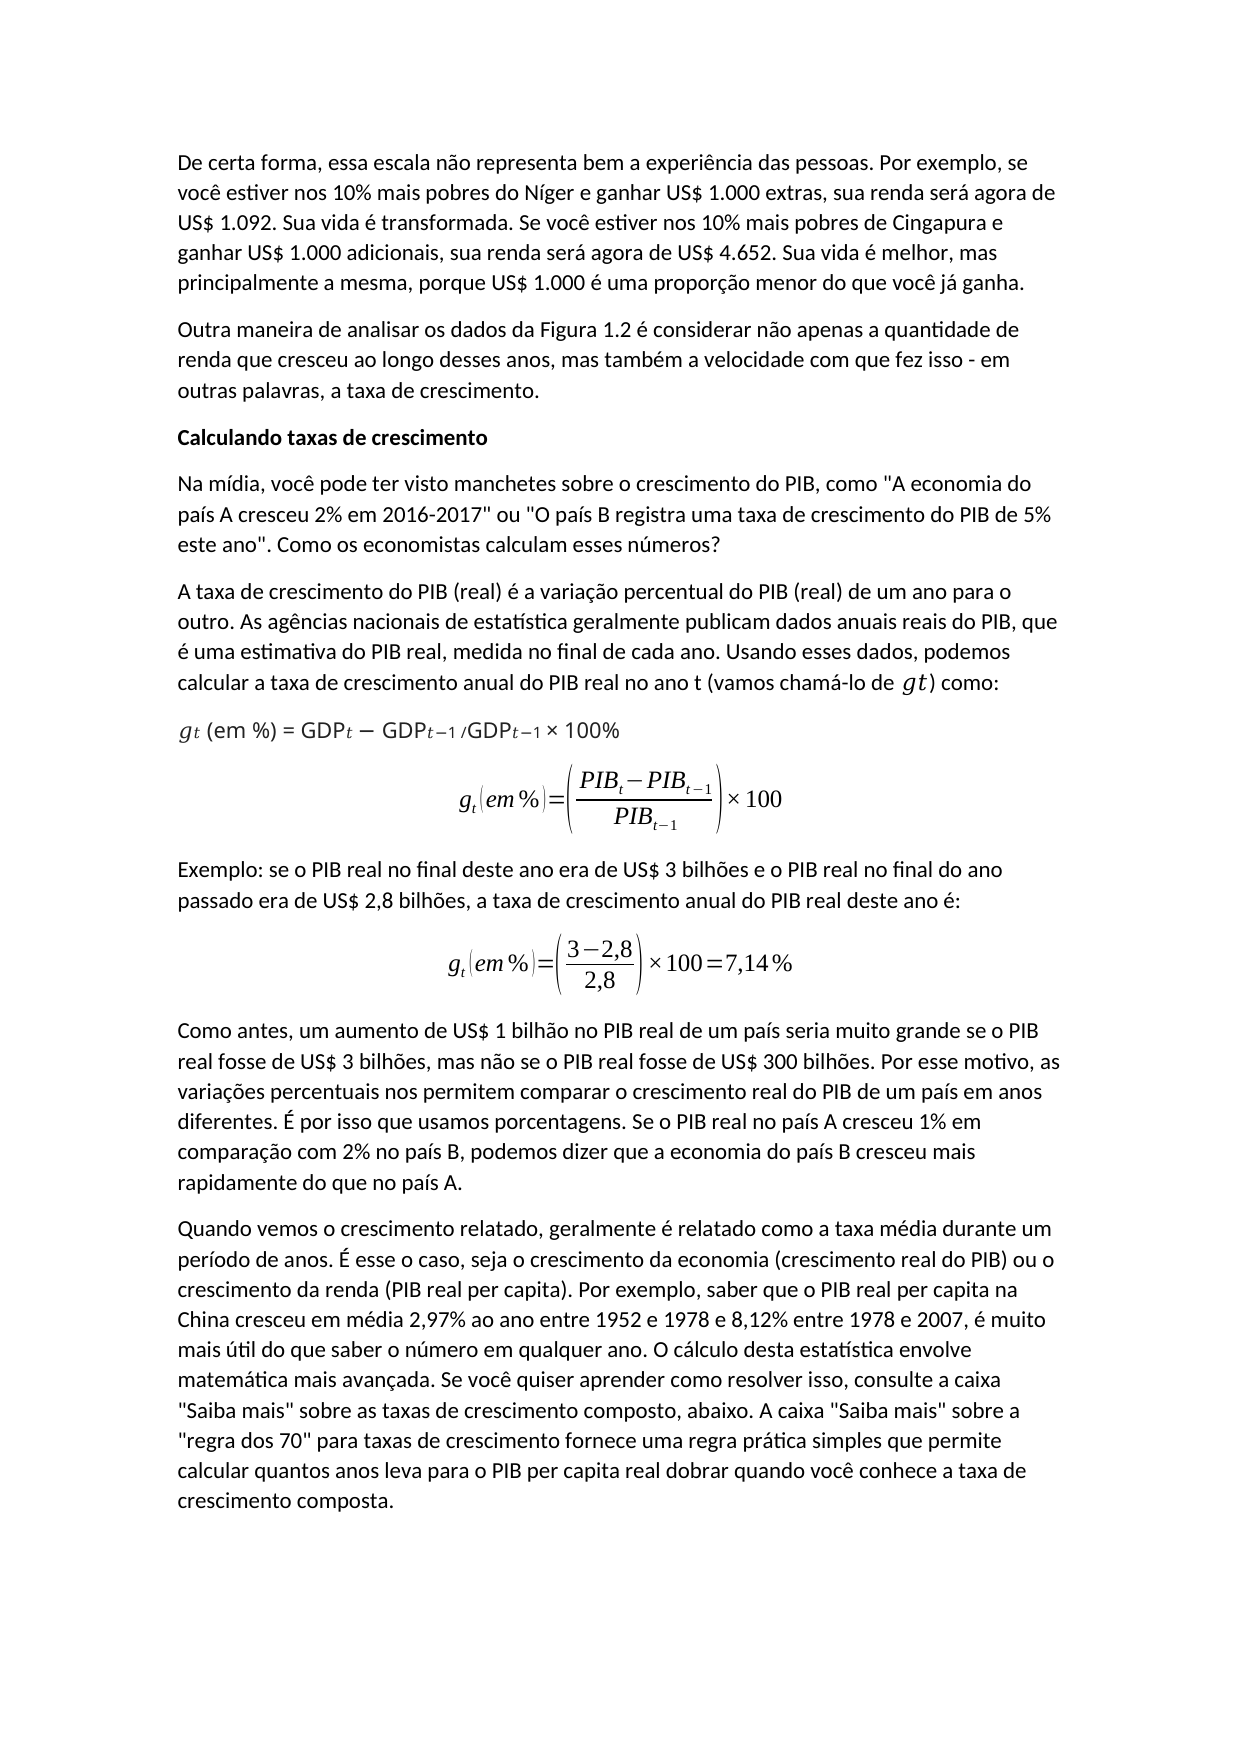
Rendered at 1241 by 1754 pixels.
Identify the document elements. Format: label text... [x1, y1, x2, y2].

text Como antes, um aumento de US$ 1 bilhão no PIB real de um país seria muito grande se o PIB real fosse de US$ 3 bilhões, mas não se o PIB real fosse de US$ 300 bilhões. Por esse motivo, as variações percentuais nos permitem comparar o crescimento real do PIB de um país em anos diferentes. É por isso que usamos porcentagens. Se o PIB real no país A cresceu 1% em comparação com 2% no país B, podemos dizer que a economia do país B cresceu mais rapidamente do que no país A. [177, 1017, 1063, 1196]
text Calculando taxas de crescimento [177, 423, 1063, 451]
text Exemplo: se o PIB real no final deste ano era de US$ 3 bilhões e o PIB real no final do ano passado era de US$ 2,8 bilhões, a taxa de crescimento anual do PIB real deste ano é: [177, 856, 1063, 914]
text Quando vemos o crescimento relatado, geralmente é relatado como a taxa média durante um período de anos. É esse o caso, seja o crescimento da economia (crescimento real do PIB) ou o crescimento da renda (PIB real per capita). Por exemplo, saber que o PIB real per capita na China cresceu em média 2,97% ao ano entre 1952 e 1978 e 8,12% entre 1978 e 2007, é muito mais útil do que saber o número em qualquer ano. O cálculo desta estatística envolve matemática mais avançada. Se você quiser aprender como resolver isso, consulte a caixa "Saiba mais" sobre as taxas de crescimento composto, abaixo. A caixa "Saiba mais" sobre a "regra dos 70" para taxas de crescimento fornece uma regra prática simples que permite calcular quantos anos leva para o PIB per capita real dobrar quando você conhece a taxa de crescimento composta. [177, 1214, 1063, 1514]
text Na mídia, você pode ter visto manchetes sobre o crescimento do PIB, como "A economia do país A cresceu 2% em 2016-2017" ou "O país B registra uma taxa de crescimento do PIB de 5% este ano". Como os economistas calculam esses números? [177, 469, 1063, 558]
text 𝑔𝑡 (em %) = GDP𝑡 − GDP𝑡−1 /GDP𝑡−1 × 100% [177, 715, 1063, 744]
text Outra maneira de analisar os dados da Figura 1.2 é considerar não apenas a quantidade de renda que cresceu ao longo desses anos, mas também a velocidade com que fez isso - em outras palavras, a taxa de crescimento. [177, 315, 1063, 404]
text De certa forma, essa escala não representa bem a experiência das pessoas. Por exemplo, se você estiver nos 10% mais pobres do Níger e ganhar US$ 1.000 extras, sua renda será agora de US$ 1.092. Sua vida é transformada. Se você estiver nos 10% mais pobres de Cingapura e ganhar US$ 1.000 adicionais, sua renda será agora de US$ 4.652. Sua vida é melhor, mas principalmente a mesma, porque US$ 1.000 é uma proporção menor do que você já ganha. [177, 148, 1063, 296]
text A taxa de crescimento do PIB (real) é a variação percentual do PIB (real) de um ano para o outro. As agências nacionais de estatística geralmente publicam dados anuais reais do PIB, que é uma estimativa do PIB real, medida no final de cada ano. Usando esses dados, podemos calcular a taxa de crescimento anual do PIB real no ano t (vamos chamá-lo de 𝑔𝑡) como: [177, 577, 1063, 696]
